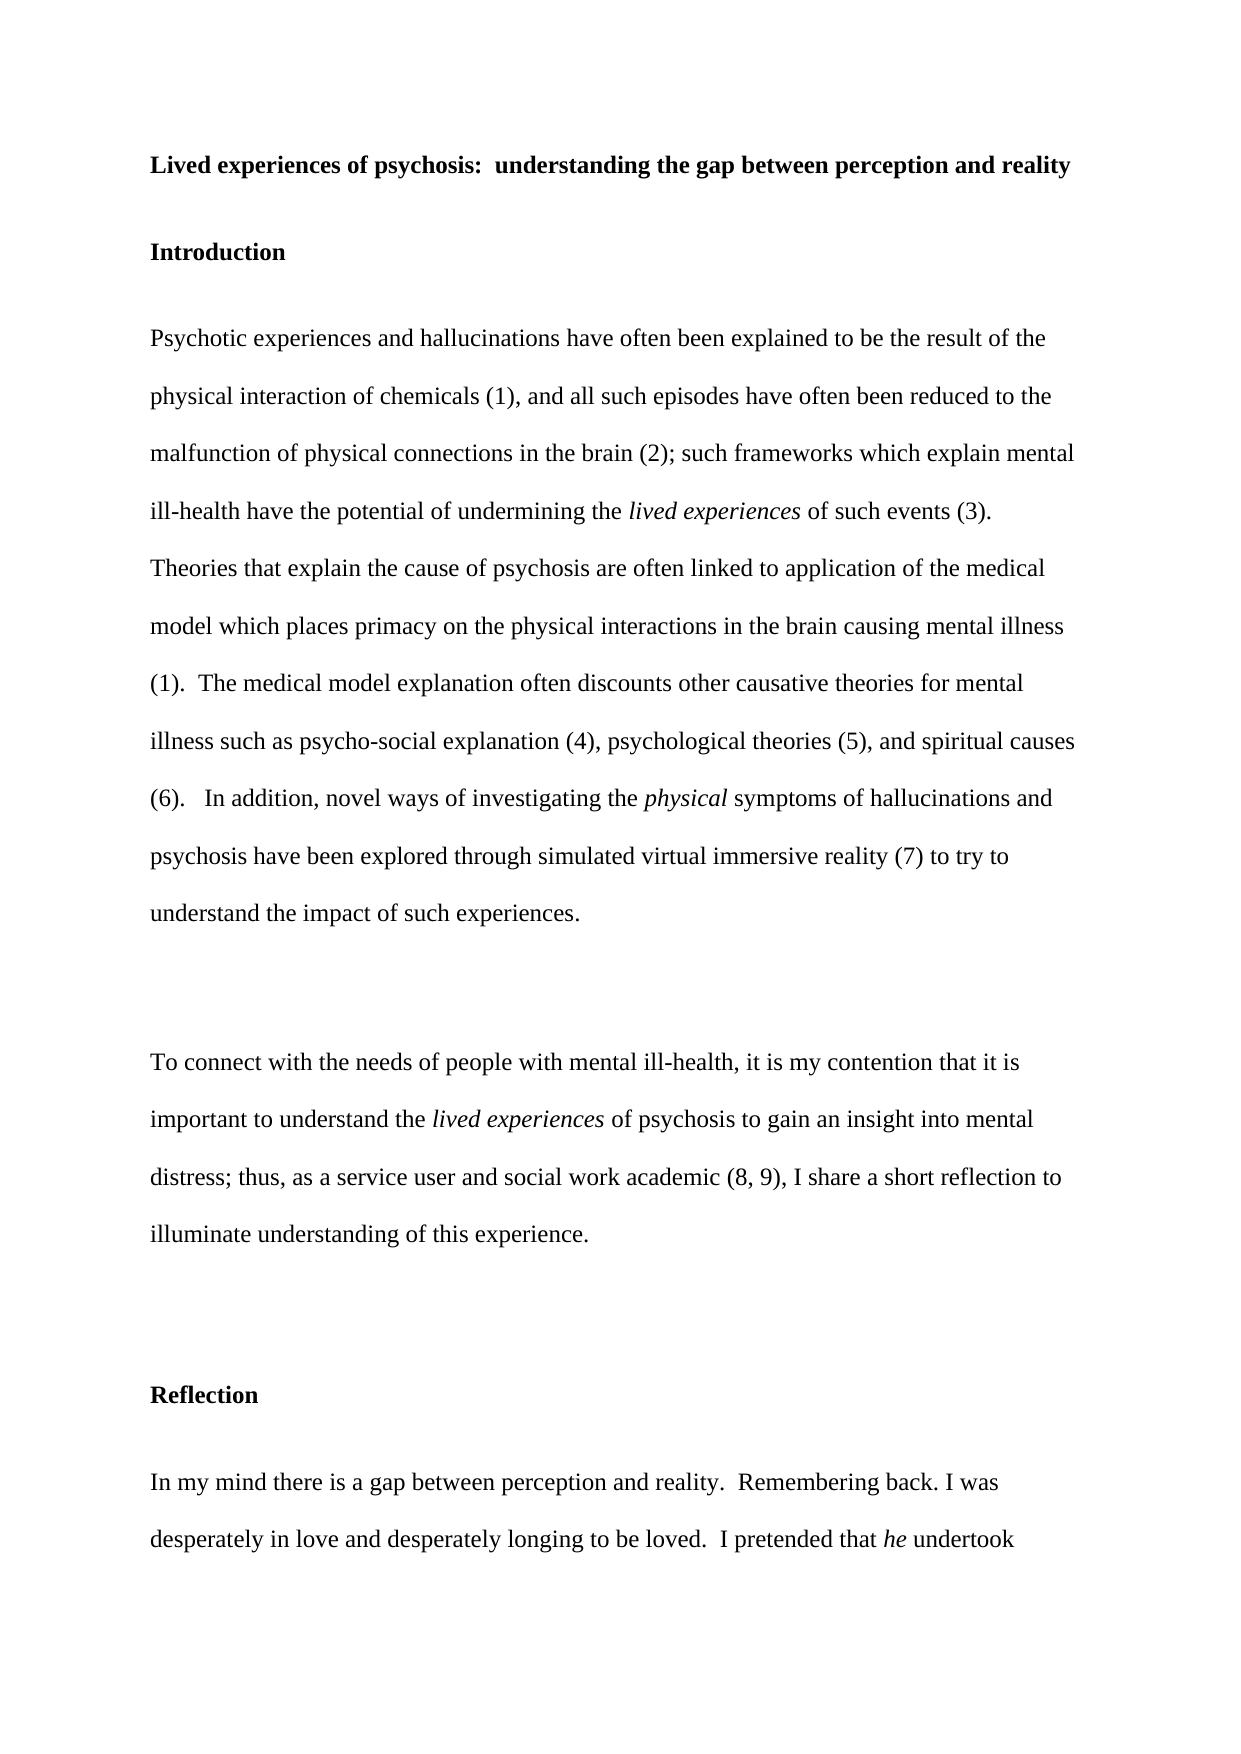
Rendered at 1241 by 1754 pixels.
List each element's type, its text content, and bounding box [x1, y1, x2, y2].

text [150, 1467, 1090, 1553]
subtitle Reflection [150, 1380, 1090, 1409]
text Psychotic experiences and hallucinations have often been explained to be the result of the physical interaction of chemicals (1), and all such episodes have often been reduced to the malfunction of physical connections in the brain (2); such frameworks which explain mental ill-health have the potential of undermining the lived experiences of such events (3). Theories that explain the cause of psychosis are often linked to application of the medical model which places primacy on the physical interactions in the brain causing mental illness (1). The medical model explanation often discounts other causative theories for mental illness such as psycho-social explanation (4), psychological theories (5), and spiritual causes (6). In addition, novel ways of investigating the physical symptoms of hallucinations and psychosis have been explored through simulated virtual immersive reality (7) to try to understand the impact of such experiences. [150, 323, 1090, 927]
text To connect with the needs of people with mental ill-health, it is my contention that it is important to understand the lived experiences of psychosis to gain an insight into mental distress; thus, as a service user and social work academic (8, 9), I share a short reflection to illuminate understanding of this experience. [150, 1047, 1090, 1248]
text Lived experiences of psychosis: understanding the gap between perception and reality [150, 150, 1090, 179]
subtitle Introduction [150, 237, 1090, 265]
